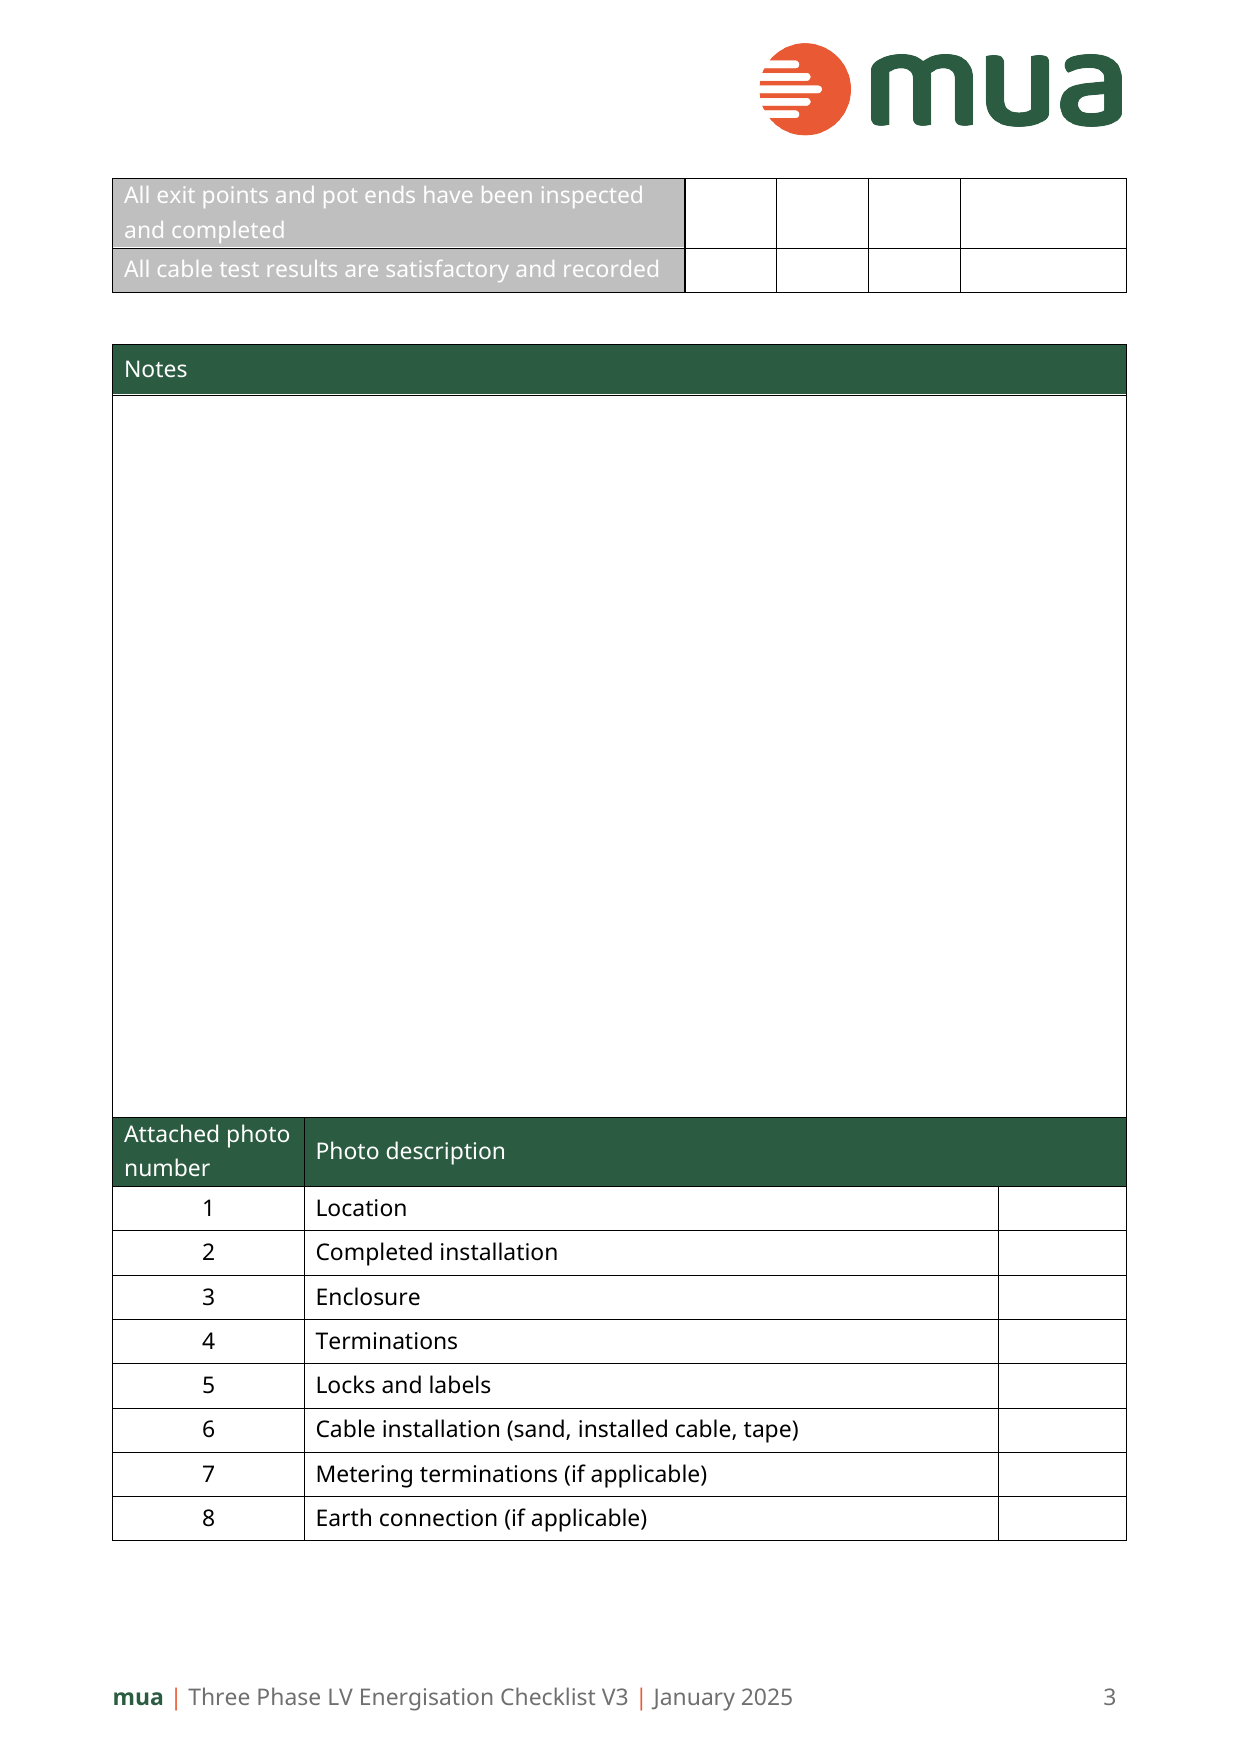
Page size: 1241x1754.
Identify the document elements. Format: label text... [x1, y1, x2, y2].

table_cell 7 [113, 1453, 304, 1496]
table_cell [869, 249, 960, 292]
table_cell [999, 1409, 1126, 1452]
table_cell Terminations [305, 1320, 998, 1363]
table_cell Locks and labels [305, 1364, 998, 1407]
table_cell [999, 1497, 1126, 1540]
table_cell Attached photo number [113, 1118, 304, 1186]
table_cell [999, 1364, 1126, 1407]
table_cell [999, 1187, 1126, 1230]
table_cell 6 [113, 1409, 304, 1452]
table_cell [686, 179, 776, 247]
table_cell [961, 249, 1126, 292]
table_cell Cable installation (sand, installed cable, tape) [305, 1409, 998, 1452]
table_cell 8 [113, 1497, 304, 1540]
table_cell 3 [113, 1276, 304, 1319]
table_cell [999, 1320, 1126, 1363]
table_cell 2 [113, 1231, 304, 1275]
table_cell [999, 1276, 1126, 1319]
picture [750, 35, 1132, 142]
table_cell Earth connection (if applicable) [305, 1497, 998, 1540]
table_cell [999, 1453, 1126, 1496]
table_cell All exit points and pot ends have been inspected and completed [113, 179, 684, 247]
table_cell [961, 179, 1126, 247]
table_cell [869, 179, 960, 247]
table_cell [999, 1231, 1126, 1275]
table_cell Location [305, 1187, 998, 1230]
table_cell [113, 396, 1126, 1117]
table_header Notes [113, 345, 1126, 394]
table_cell [777, 179, 868, 247]
table_cell Enclosure [305, 1276, 998, 1319]
table_cell 1 [113, 1187, 304, 1230]
table_cell [686, 249, 776, 292]
table_cell Photo description [305, 1118, 1126, 1186]
table_cell 5 [113, 1364, 304, 1407]
table_cell 4 [113, 1320, 304, 1363]
table_cell Completed installation [305, 1231, 998, 1275]
table_cell All cable test results are satisfactory and recorded [113, 249, 684, 292]
table_cell [777, 249, 868, 292]
table_cell Metering terminations (if applicable) [305, 1453, 998, 1496]
